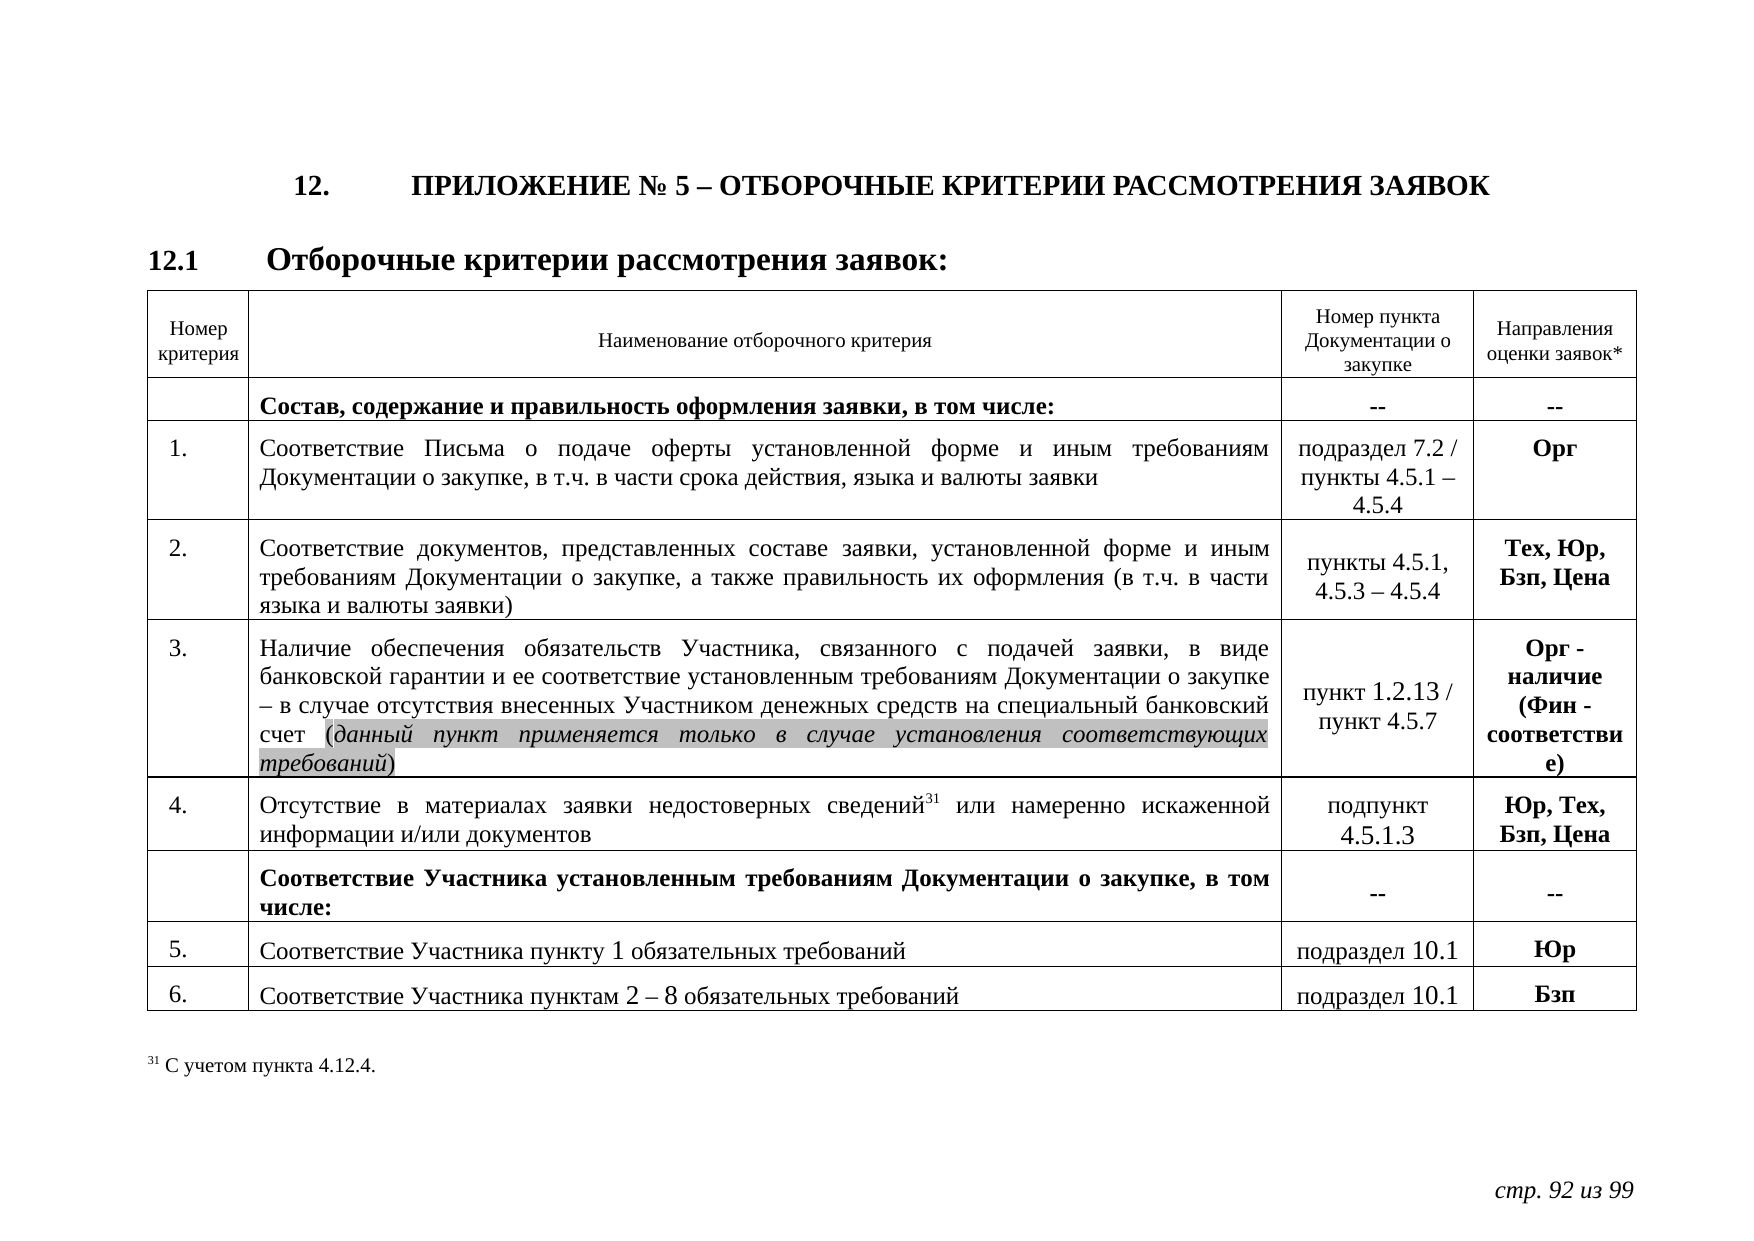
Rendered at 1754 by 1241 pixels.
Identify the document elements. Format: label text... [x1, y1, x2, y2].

table_cell Соответствие Участника установленным требованиям Документации о закупке, в том числе: [249, 851, 1281, 921]
table_cell [148, 421, 248, 519]
table_cell Орг - наличие (Фин - соответствие) [1474, 620, 1636, 776]
table_cell Соответствие Участника пункту 1 обязательных требований [249, 922, 1281, 966]
table_cell Тех, Юр, Бзп, Цена [1474, 520, 1636, 619]
table_cell подпункт 4.5.1.3 [1282, 778, 1473, 850]
table_cell Состав, содержание и правильность оформления заявки, в том числе: [249, 378, 1281, 419]
table_cell Бзп [1474, 967, 1636, 1010]
table_cell подраздел 10.1 [1282, 922, 1473, 966]
table_cell [148, 520, 248, 619]
table_cell [148, 778, 248, 850]
table_cell -- [1474, 378, 1636, 419]
subtitle ПРИЛОЖЕНИЕ № 5 – ОТБОРОЧНЫЕ КРИТЕРИИ РАССМОТРЕНИЯ ЗАЯВОК [148, 168, 1636, 202]
table_cell пункт 1.2.13 / пункт 4.5.7 [1282, 620, 1473, 776]
table_cell Соответствие документов, представленных составе заявки, установленной форме и иным требованиям Документации о закупке, а также правильность их оформления (в т.ч. в части языка и валюты заявки) [249, 520, 1281, 619]
table_cell [148, 378, 248, 419]
subtitle Отборочные критерии рассмотрения заявок: [148, 239, 1636, 277]
table_cell -- [1282, 378, 1473, 419]
table_cell Наличие обеспечения обязательств Участника, связанного с подачей заявки, в виде банковской гарантии и ее соответствие установленным требованиям Документации о закупке – в случае отсутствия внесенных Участником денежных средств на специальный банковский счет (данный пункт применяется только в случае установления соответствующих требований) [249, 620, 1281, 776]
table_cell Отсутствие в материалах заявки недостоверных сведений или намеренно искаженной информации и/или документов [249, 778, 1281, 850]
table_cell Соответствие Участника пунктам 2 – 8 обязательных требований [249, 967, 1281, 1010]
table_cell Соответствие Письма о подаче оферты установленной форме и иным требованиям Документации о закупке, в т.ч. в части срока действия, языка и валюты заявки [249, 421, 1281, 519]
table_cell Юр [1474, 922, 1636, 966]
table_cell Орг [1474, 421, 1636, 519]
table_cell [148, 851, 248, 921]
table_cell пункты 4.5.1, 4.5.3 – 4.5.4 [1282, 520, 1473, 619]
table_header Направления оценки заявок* [1474, 291, 1636, 377]
table_cell подраздел 7.2 / пункты 4.5.1 – 4.5.4 [1282, 421, 1473, 519]
table_cell [148, 922, 248, 966]
table_cell -- [1282, 851, 1473, 921]
table_cell [148, 967, 248, 1010]
table_cell -- [1474, 851, 1636, 921]
table_header Номер критерия [148, 291, 248, 377]
table_cell [148, 620, 248, 776]
table_cell подраздел 10.1 [1282, 967, 1473, 1010]
table_header Номер пункта Документации о закупке [1282, 291, 1473, 377]
table_cell Юр, Тех, Бзп, Цена [1474, 778, 1636, 850]
table_header Наименование отборочного критерия [249, 291, 1281, 377]
